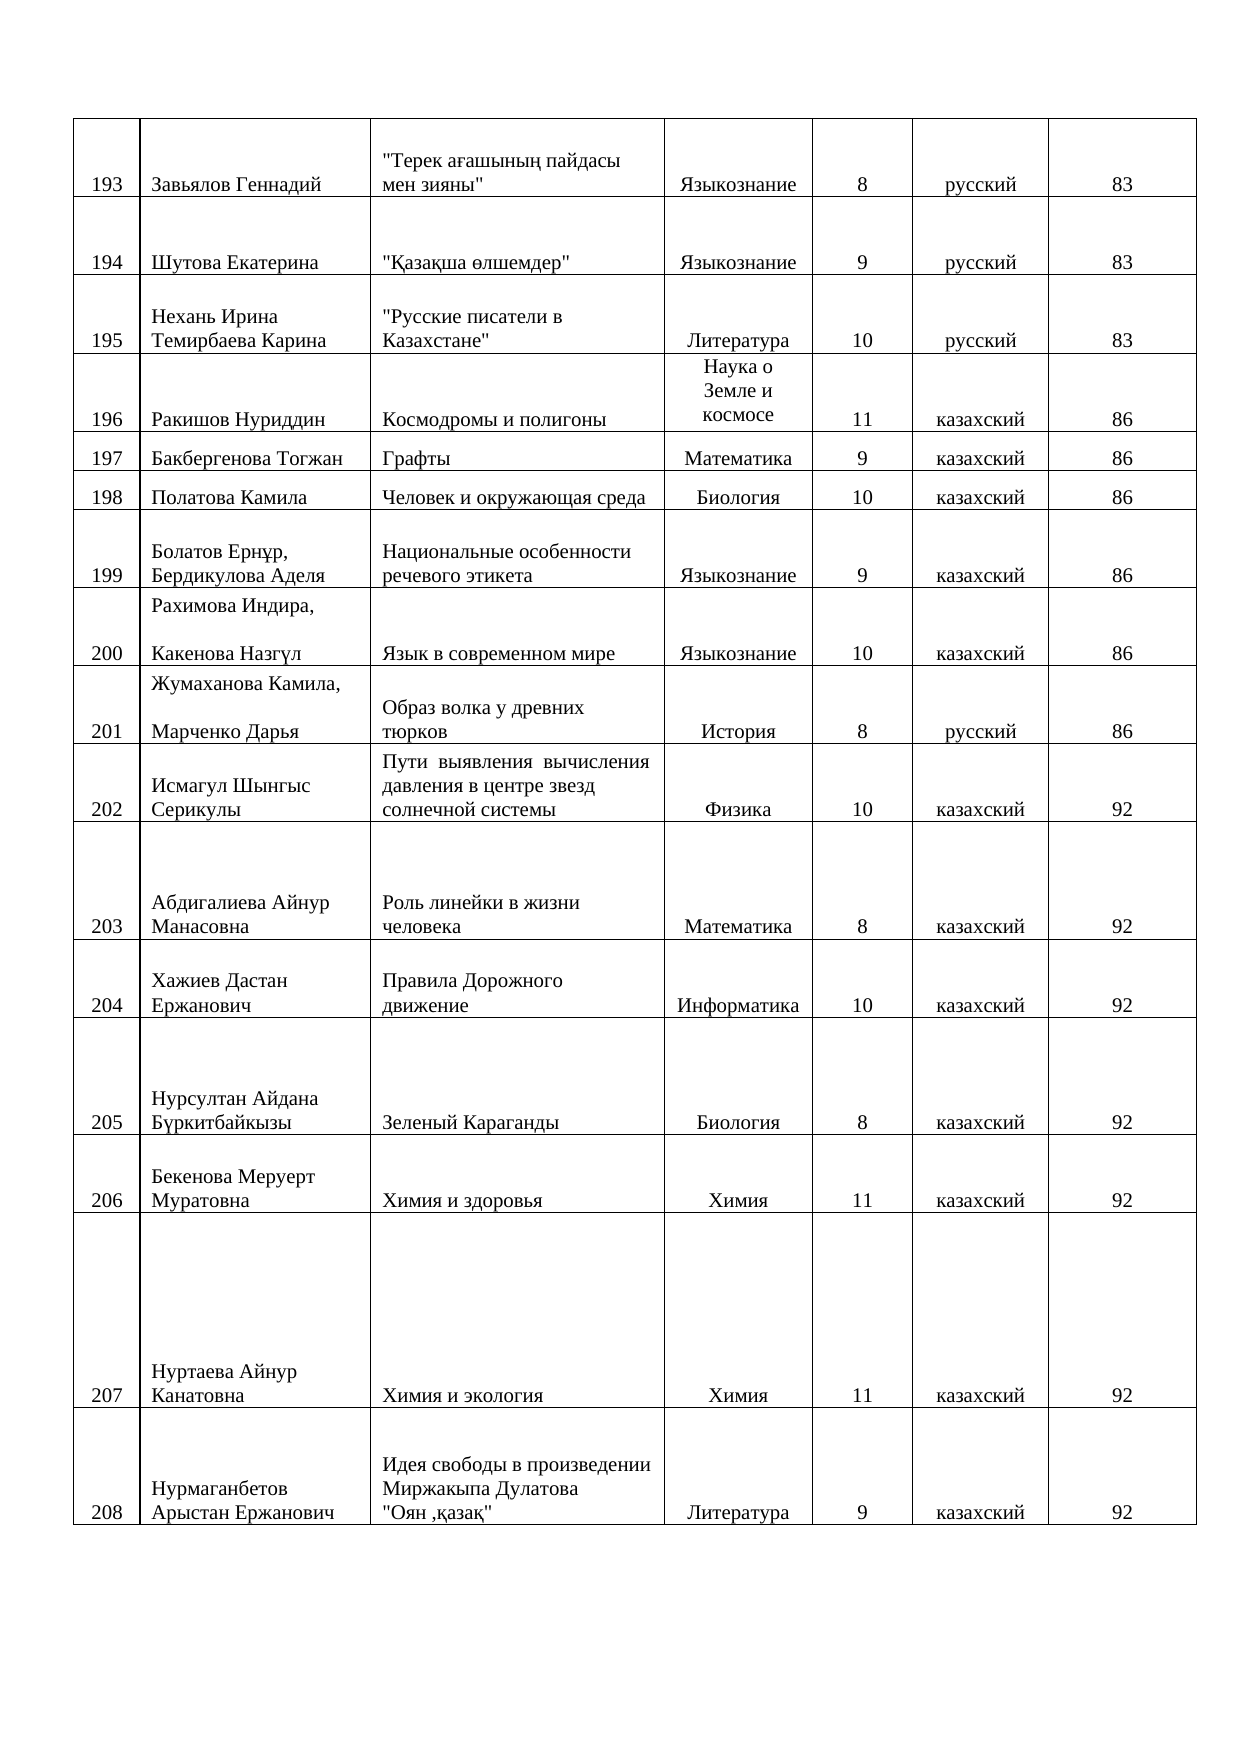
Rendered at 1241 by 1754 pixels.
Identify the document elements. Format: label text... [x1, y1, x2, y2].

table_cell Графты [371, 432, 664, 470]
table_cell русский [913, 119, 1048, 196]
table_cell Пути выявления вычисления давления в центре звезд солнечной системы [371, 744, 664, 821]
table_cell казахский [913, 1213, 1048, 1407]
table_cell 197 [74, 432, 139, 470]
table_cell 203 [74, 822, 139, 938]
table_cell Язык в современном мире [371, 588, 664, 665]
table_cell 10 [813, 940, 912, 1017]
table_cell 83 [1049, 197, 1196, 274]
table_cell Языкознание [665, 588, 812, 665]
table_cell 86 [1049, 432, 1196, 470]
table_cell 83 [1049, 275, 1196, 352]
table_cell "Русские писатели в Казахстане" [371, 275, 664, 352]
table_cell 202 [74, 744, 139, 821]
table_cell 9 [813, 510, 912, 587]
table_cell Языкознание [665, 510, 812, 587]
table_cell Шутова Екатерина [141, 197, 370, 274]
table_cell 92 [1049, 1018, 1196, 1134]
table_cell Литература [665, 1408, 812, 1524]
table_cell Полатова Камила [141, 471, 370, 509]
table_cell 8 [813, 1018, 912, 1134]
table_cell 196 [74, 354, 139, 431]
table_cell казахский [913, 822, 1048, 938]
table_cell Математика [665, 822, 812, 938]
table_cell 8 [813, 822, 912, 938]
table_cell 92 [1049, 1135, 1196, 1212]
table_cell 207 [74, 1213, 139, 1407]
table_cell Ракишов Нуриддин [141, 354, 370, 431]
table_cell "Қазақша өлшемдер" [371, 197, 664, 274]
table_cell 194 [74, 197, 139, 274]
table_cell История [665, 666, 812, 743]
table_cell Нурмаганбетов Арыстан Ержанович [141, 1408, 370, 1524]
table_cell Литература [665, 275, 812, 352]
table_cell 86 [1049, 471, 1196, 509]
table_cell казахский [913, 510, 1048, 587]
table_cell Информатика [665, 940, 812, 1017]
table_cell Наука о Земле и космосе [665, 354, 812, 431]
table_cell 204 [74, 940, 139, 1017]
table_cell 193 [74, 119, 139, 196]
table_cell казахский [913, 354, 1048, 431]
table_cell Космодромы и полигоны [371, 354, 664, 431]
table_cell 8 [813, 119, 912, 196]
table_cell Математика [665, 432, 812, 470]
table_cell 195 [74, 275, 139, 352]
table_cell казахский [913, 1018, 1048, 1134]
table_cell 11 [813, 1135, 912, 1212]
table_cell Нурсултан Айдана Бүркитбайкызы [141, 1018, 370, 1134]
table_cell 8 [813, 666, 912, 743]
table_cell Химия [665, 1213, 812, 1407]
table_cell Идея свободы в произведении Миржакыпа Дулатова "Оян ,қазақ" [371, 1408, 664, 1524]
table_cell казахский [913, 1408, 1048, 1524]
table_cell Химия и здоровья [371, 1135, 664, 1212]
table_cell Бакбергенова Тогжан [141, 432, 370, 470]
table_cell Химия [665, 1135, 812, 1212]
table_cell Физика [665, 744, 812, 821]
table_cell 11 [813, 354, 912, 431]
table_cell Образ волка у древних тюрков [371, 666, 664, 743]
table_cell Человек и окружающая среда [371, 471, 664, 509]
table_cell Абдигалиева Айнур Манасовна [141, 822, 370, 938]
table_cell 199 [74, 510, 139, 587]
table_cell 86 [1049, 666, 1196, 743]
table_cell Болатов Ернұр, Бердикулова Аделя [141, 510, 370, 587]
table_cell 10 [813, 275, 912, 352]
table_cell Хажиев Дастан Ержанович [141, 940, 370, 1017]
table_cell казахский [913, 940, 1048, 1017]
table_cell Роль линейки в жизни человека [371, 822, 664, 938]
table_cell 92 [1049, 940, 1196, 1017]
table_cell "Терек ағашының пайдасы мен зияны" [371, 119, 664, 196]
table_cell Завьялов Геннадий [141, 119, 370, 196]
table_cell 198 [74, 471, 139, 509]
table_cell Нуртаева Айнур Канатовна [141, 1213, 370, 1407]
table_cell Зеленый Караганды [371, 1018, 664, 1134]
table_cell 92 [1049, 744, 1196, 821]
table_cell 208 [74, 1408, 139, 1524]
table_cell 10 [813, 471, 912, 509]
table_cell Биология [665, 471, 812, 509]
table_cell казахский [913, 471, 1048, 509]
table_cell Языкознание [665, 119, 812, 196]
table_cell 92 [1049, 1408, 1196, 1524]
table_cell Биология [665, 1018, 812, 1134]
table_cell Бекенова Меруерт Муратовна [141, 1135, 370, 1212]
table_cell русский [913, 197, 1048, 274]
table_cell 206 [74, 1135, 139, 1212]
table_cell Правила Дорожного движение [371, 940, 664, 1017]
table_cell 86 [1049, 588, 1196, 665]
table_cell 9 [813, 432, 912, 470]
table_cell Языкознание [665, 197, 812, 274]
table_cell казахский [913, 1135, 1048, 1212]
table_cell 200 [74, 588, 139, 665]
table_cell 9 [813, 1408, 912, 1524]
table_cell 201 [74, 666, 139, 743]
table_cell Национальные особенности речевого этикета [371, 510, 664, 587]
table_cell Рахимова Индира, Какенова Назгүл [141, 588, 370, 665]
table_cell 92 [1049, 822, 1196, 938]
table_cell Исмагул Шынгыс Серикулы [141, 744, 370, 821]
table_cell 10 [813, 744, 912, 821]
table_cell 9 [813, 197, 912, 274]
table_cell Нехань Ирина Темирбаева Карина [141, 275, 370, 352]
table_cell 11 [813, 1213, 912, 1407]
table_cell казахский [913, 432, 1048, 470]
table_cell русский [913, 666, 1048, 743]
table_cell 86 [1049, 510, 1196, 587]
table_cell русский [913, 275, 1048, 352]
table_cell Химия и экология [371, 1213, 664, 1407]
table_cell 205 [74, 1018, 139, 1134]
table_cell 10 [813, 588, 912, 665]
table_cell 83 [1049, 119, 1196, 196]
table_cell 92 [1049, 1213, 1196, 1407]
table_cell 86 [1049, 354, 1196, 431]
table_cell казахский [913, 744, 1048, 821]
table_cell Жумаханова Камила, Марченко Дарья [141, 666, 370, 743]
table_cell казахский [913, 588, 1048, 665]
